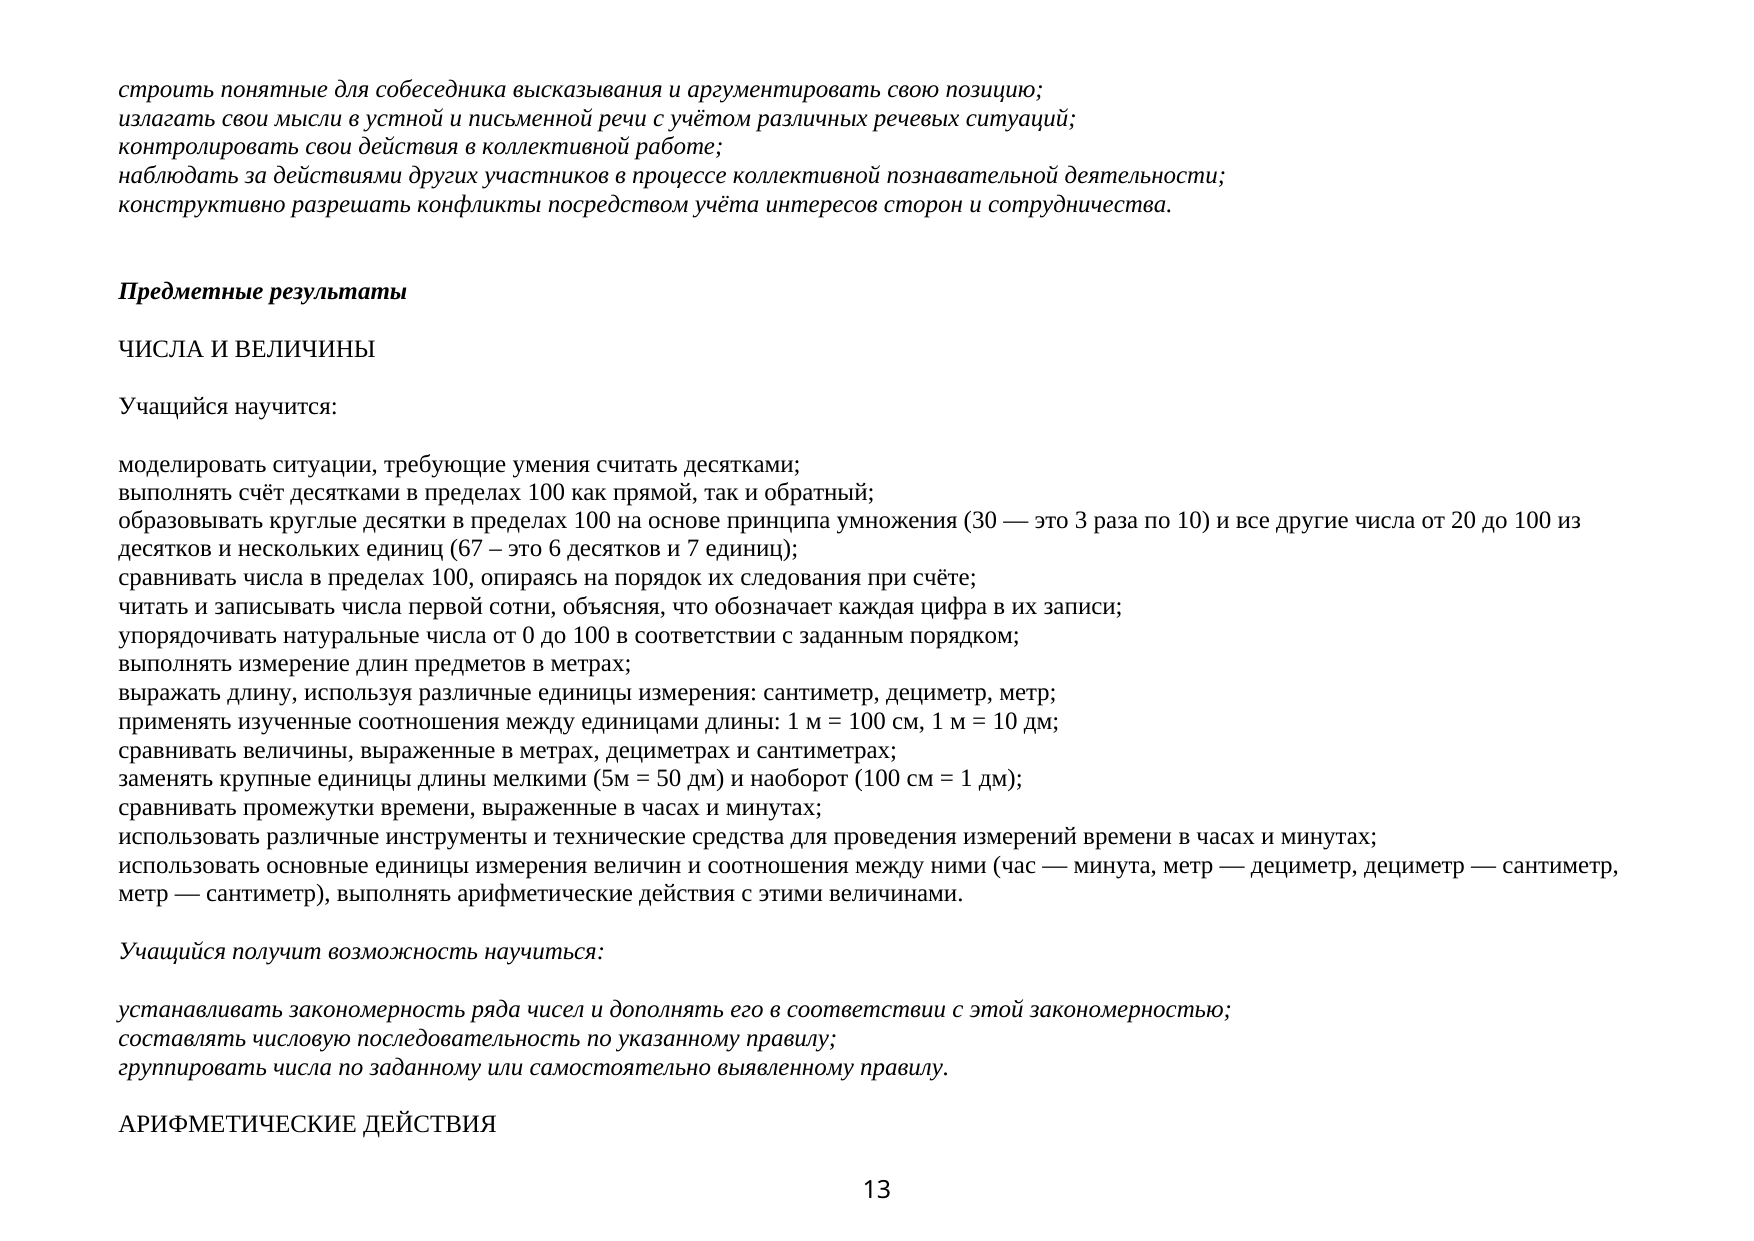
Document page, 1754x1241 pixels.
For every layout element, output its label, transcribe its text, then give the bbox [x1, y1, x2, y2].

text наблюдать за действиями других участников в процессе коллективной познавательной деятельности; [118, 160, 1635, 189]
text ЧИСЛА И ВЕЛИЧИНЫ [118, 334, 1635, 362]
text выполнять счёт десятками в пределах 100 как прямой, так и обратный; [118, 478, 1635, 506]
text Учащийся получит возможность научиться: [118, 936, 1635, 965]
text строить понятные для собеседника высказывания и аргументировать свою позицию; [118, 74, 1635, 103]
text использовать различные инструменты и технические средства для проведения измерений времени в часах и минутах; [118, 821, 1635, 850]
text выражать длину, используя различные единицы измерения: сантиметр, дециметр, метр; [118, 677, 1635, 706]
text образовывать круглые десятки в пределах 100 на основе принципа умножения (30 — это 3 раза по 10) и все другие числа от 20 до 100 из десятков и нескольких единиц (67 – это 6 десятков и 7 единиц); [118, 506, 1635, 562]
text применять изученные соотношения между единицами длины: 1 м = 100 см, 1 м = 10 дм; [118, 706, 1635, 735]
text составлять числовую последовательность по указанному правилу; [118, 1023, 1635, 1052]
text группировать числа по заданному или самостоятельно выявленному правилу. [118, 1052, 1635, 1080]
text Предметные результаты [118, 276, 1635, 305]
text заменять крупные единицы длины мелкими (5м = 50 дм) и наоборот (100 см = 1 дм); [118, 763, 1635, 792]
text устанавливать закономерность ряда чисел и дополнять его в соответствии с этой закономерностью; [118, 994, 1635, 1023]
text сравнивать величины, выраженные в метрах, дециметрах и сантиметрах; [118, 735, 1635, 763]
text АРИФМЕТИЧЕСКИЕ ДЕЙСТВИЯ [118, 1109, 1635, 1138]
text сравнивать промежутки времени, выраженные в часах и минутах; [118, 792, 1635, 821]
text упорядочивать натуральные числа от 0 до 100 в соответствии с заданным порядком; [118, 620, 1635, 648]
text конструктивно разрешать конфликты посредством учёта интересов сторон и сотрудничества. [118, 189, 1635, 218]
text выполнять измерение длин предметов в метрах; [118, 648, 1635, 677]
text моделировать ситуации, требующие умения считать десятками; [118, 449, 1635, 478]
text сравнивать числа в пределах 100, опираясь на порядок их следования при счёте; [118, 562, 1635, 591]
text использовать основные единицы измерения величин и соотношения между ними (час — минута, метр — дециметр, дециметр — сантиметр, метр — сантиметр), выполнять арифметические действия с этими величинами. [118, 851, 1635, 907]
text читать и записывать числа первой сотни, объясняя, что обозначает каждая цифра в их записи; [118, 591, 1635, 620]
text излагать свои мысли в устной и письменной речи с учётом различных речевых ситуаций; [118, 103, 1635, 131]
text Учащийся научится: [118, 391, 1635, 420]
text контролировать свои действия в коллективной работе; [118, 131, 1635, 160]
